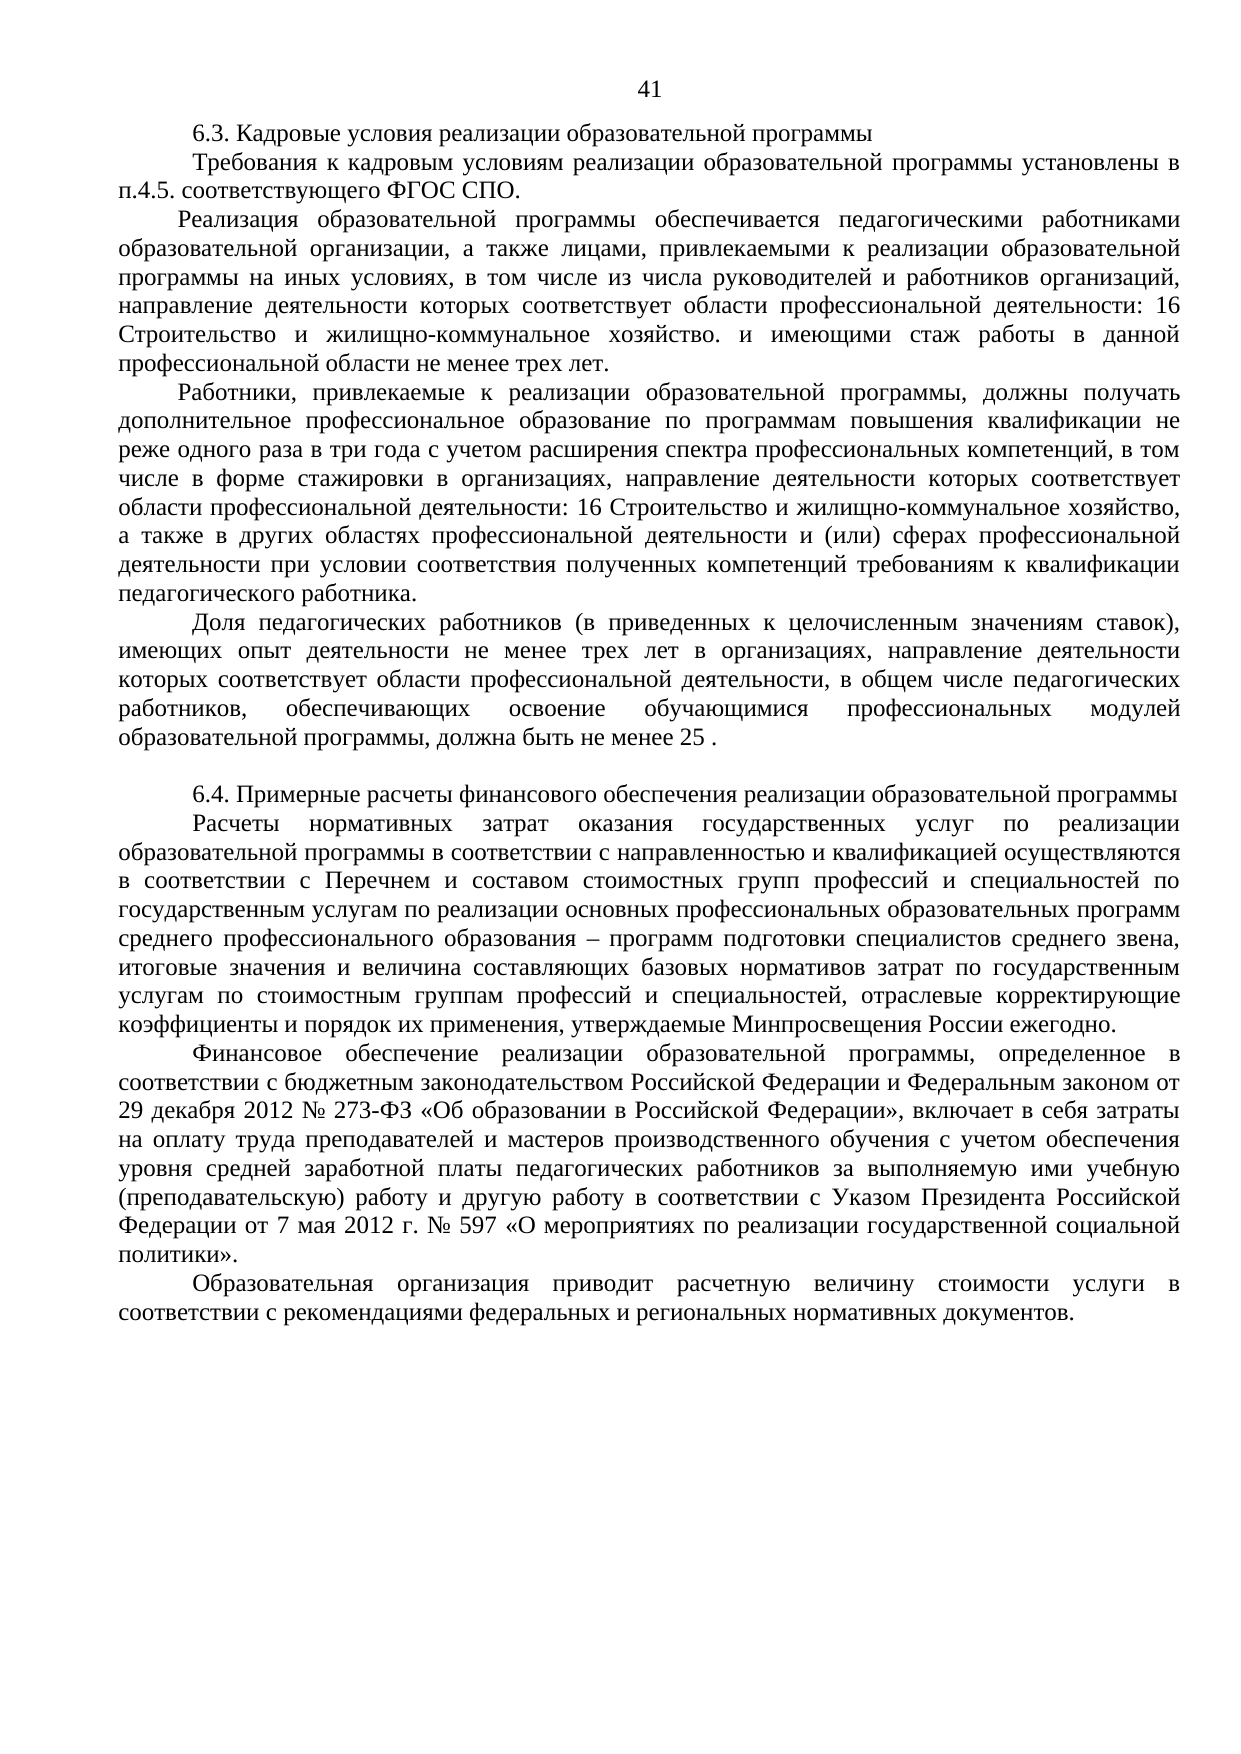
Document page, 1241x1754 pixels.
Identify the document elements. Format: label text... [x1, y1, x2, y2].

text 6.4. Примерные расчеты финансового обеспечения реализации образовательной программы [118, 779, 1181, 808]
text Реализация образовательной программы обеспечивается педагогическими работниками образовательной организации, а также лицами, привлекаемыми к реализации образовательной программы на иных условиях, в том числе из числа руководителей и работников организаций, направление деятельности которых соответствует области профессиональной деятельности: 16 Строительство и жилищно-коммунальное хозяйство. и имеющими стаж работы в данной профессиональной области не менее трех лет. [118, 204, 1181, 377]
text Работники, привлекаемые к реализации образовательной программы, должны получать дополнительное профессиональное образование по программам повышения квалификации не реже одного раза в три года с учетом расширения спектра профессиональных компетенций, в том числе в форме стажировки в организациях, направление деятельности которых соответствует области профессиональной деятельности: 16 Строительство и жилищно-коммунальное хозяйство, а также в других областях профессиональной деятельности и (или) сферах профессиональной деятельности при условии соответствия полученных компетенций требованиям к квалификации педагогического работника. [118, 377, 1181, 607]
text Требования к кадровым условиям реализации образовательной программы установлены в п.4.5. соответствующего ФГОС СПО. [118, 147, 1181, 204]
text 6.3. Кадровые условия реализации образовательной программы [118, 118, 1181, 147]
text Доля педагогических работников (в приведенных к целочисленным значениям ставок), имеющих опыт деятельности не менее трех лет в организациях, направление деятельности которых соответствует области профессиональной деятельности, в общем числе педагогических работников, обеспечивающих освоение обучающимися профессиональных модулей образовательной программы, должна быть не менее 25 . [118, 607, 1181, 751]
text Образовательная организация приводит расчетную величину стоимости услуги в соответствии с рекомендациями федеральных и региональных нормативных документов. [118, 1268, 1181, 1326]
text Финансовое обеспечение реализации образовательной программы, определенное в соответствии с бюджетным законодательством Российской Федерации и Федеральным законом от 29 декабря 2012 № 273-ФЗ «Об образовании в Российской Федерации», включает в себя затраты на оплату труда преподавателей и мастеров производственного обучения с учетом обеспечения уровня средней заработной платы педагогических работников за выполняемую ими учебную (преподавательскую) работу и другую работу в соответствии с Указом Президента Российской Федерации от 7 мая 2012 г. № 597 «О мероприятиях по реализации государственной социальной политики». [118, 1038, 1181, 1268]
text Расчеты нормативных затрат оказания государственных услуг по реализации образовательной программы в соответствии с направленностью и квалификацией осуществляются в соответствии с Перечнем и составом стоимостных групп профессий и специальностей по государственным услугам по реализации основных профессиональных образовательных программ среднего профессионального образования – программ подготовки специалистов среднего звена, итоговые значения и величина составляющих базовых нормативов затрат по государственным услугам по стоимостным группам профессий и специальностей, отраслевые корректирующие коэффициенты и порядок их применения, утверждаемые Минпросвещения России ежегодно. [118, 808, 1181, 1038]
